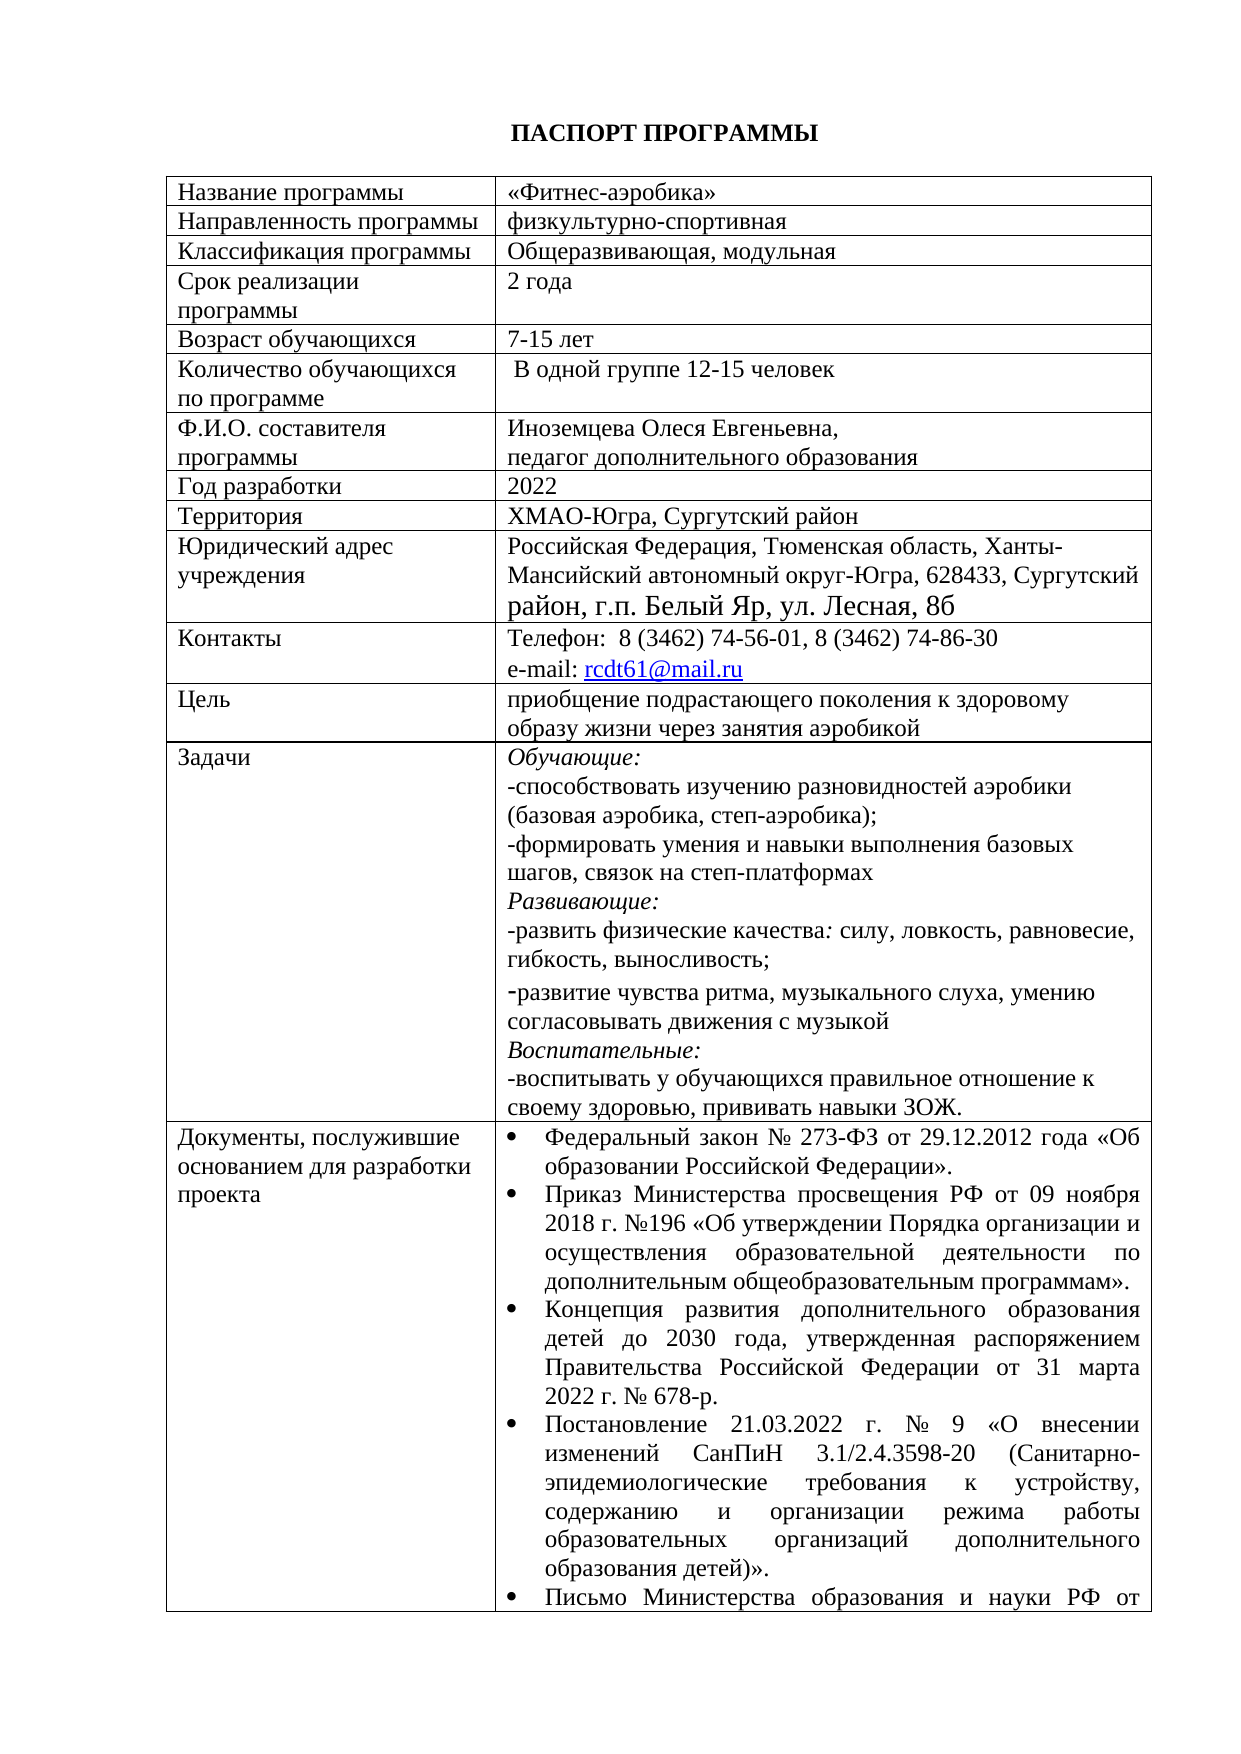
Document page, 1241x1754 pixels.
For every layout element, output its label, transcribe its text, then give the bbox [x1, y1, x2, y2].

table_header Название программы [167, 177, 495, 205]
table_cell Задачи [167, 743, 495, 1121]
table_cell Возраст обучающихся [167, 325, 495, 353]
table_cell Российская Федерация, Тюменская область, Ханты- Мансийский автономный округ-Югра, 628433, Сургутский район, г.п. Белый Яр, ул. Лесная, 8б [496, 531, 1151, 622]
table_cell 7-15 лет [496, 325, 1151, 353]
table_cell Телефон: 8 (3462) 74-56-01, 8 (3462) 74-86-30 е-mail: rcdt61@mail.ru [496, 623, 1151, 683]
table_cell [167, 1122, 495, 1611]
table_cell ХМАО-Югра, Сургутский район [496, 501, 1151, 530]
table_cell Ф.И.О. составителя программы [167, 413, 495, 470]
table_cell Контакты [167, 623, 495, 683]
table_cell Иноземцева Олеся Евгеньевна, педагог дополнительного образования [496, 413, 1151, 470]
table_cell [496, 1122, 1151, 1611]
table_cell Количество обучающихся по программе [167, 354, 495, 412]
table_cell 2022 [496, 471, 1151, 500]
table_cell Общеразвивающая, модульная [496, 236, 1151, 265]
table_cell Юридический адрес учреждения [167, 531, 495, 622]
table_cell Срок реализации программы [167, 266, 495, 323]
table_cell приобщение подрастающего поколения к здоровому образу жизни через занятия аэробикой [496, 684, 1151, 741]
table_cell 2 года [496, 266, 1151, 323]
table_cell Цель [167, 684, 495, 741]
table_cell В одной группе 12-15 человек [496, 354, 1151, 412]
table_cell Классификация программы [167, 236, 495, 265]
table_cell физкультурно-спортивная [496, 206, 1151, 235]
text ПАСПОРТ ПРОГРАММЫ [177, 118, 1152, 147]
table_cell Обучающие: -способствовать изучению разновидностей аэробики (базовая аэробика, степ-аэробика); -формировать умения и навыки выполнения базовых шагов, связок на степ-платформах Развивающие: -развить физические качества: силу, ловкость, равновесие, гибкость, выносливость; -развитие чувства ритма, музыкального слуха, умению согласовывать движения с музыкой Воспитательные: -воспитывать у обучающихся правильное отношение к своему здоровью, прививать навыки ЗОЖ. [496, 743, 1151, 1121]
table_header «Фитнес-аэробика» [496, 177, 1151, 205]
table_cell Территория [167, 501, 495, 530]
table_cell Год разработки [167, 471, 495, 500]
table_cell Направленность программы [167, 206, 495, 235]
